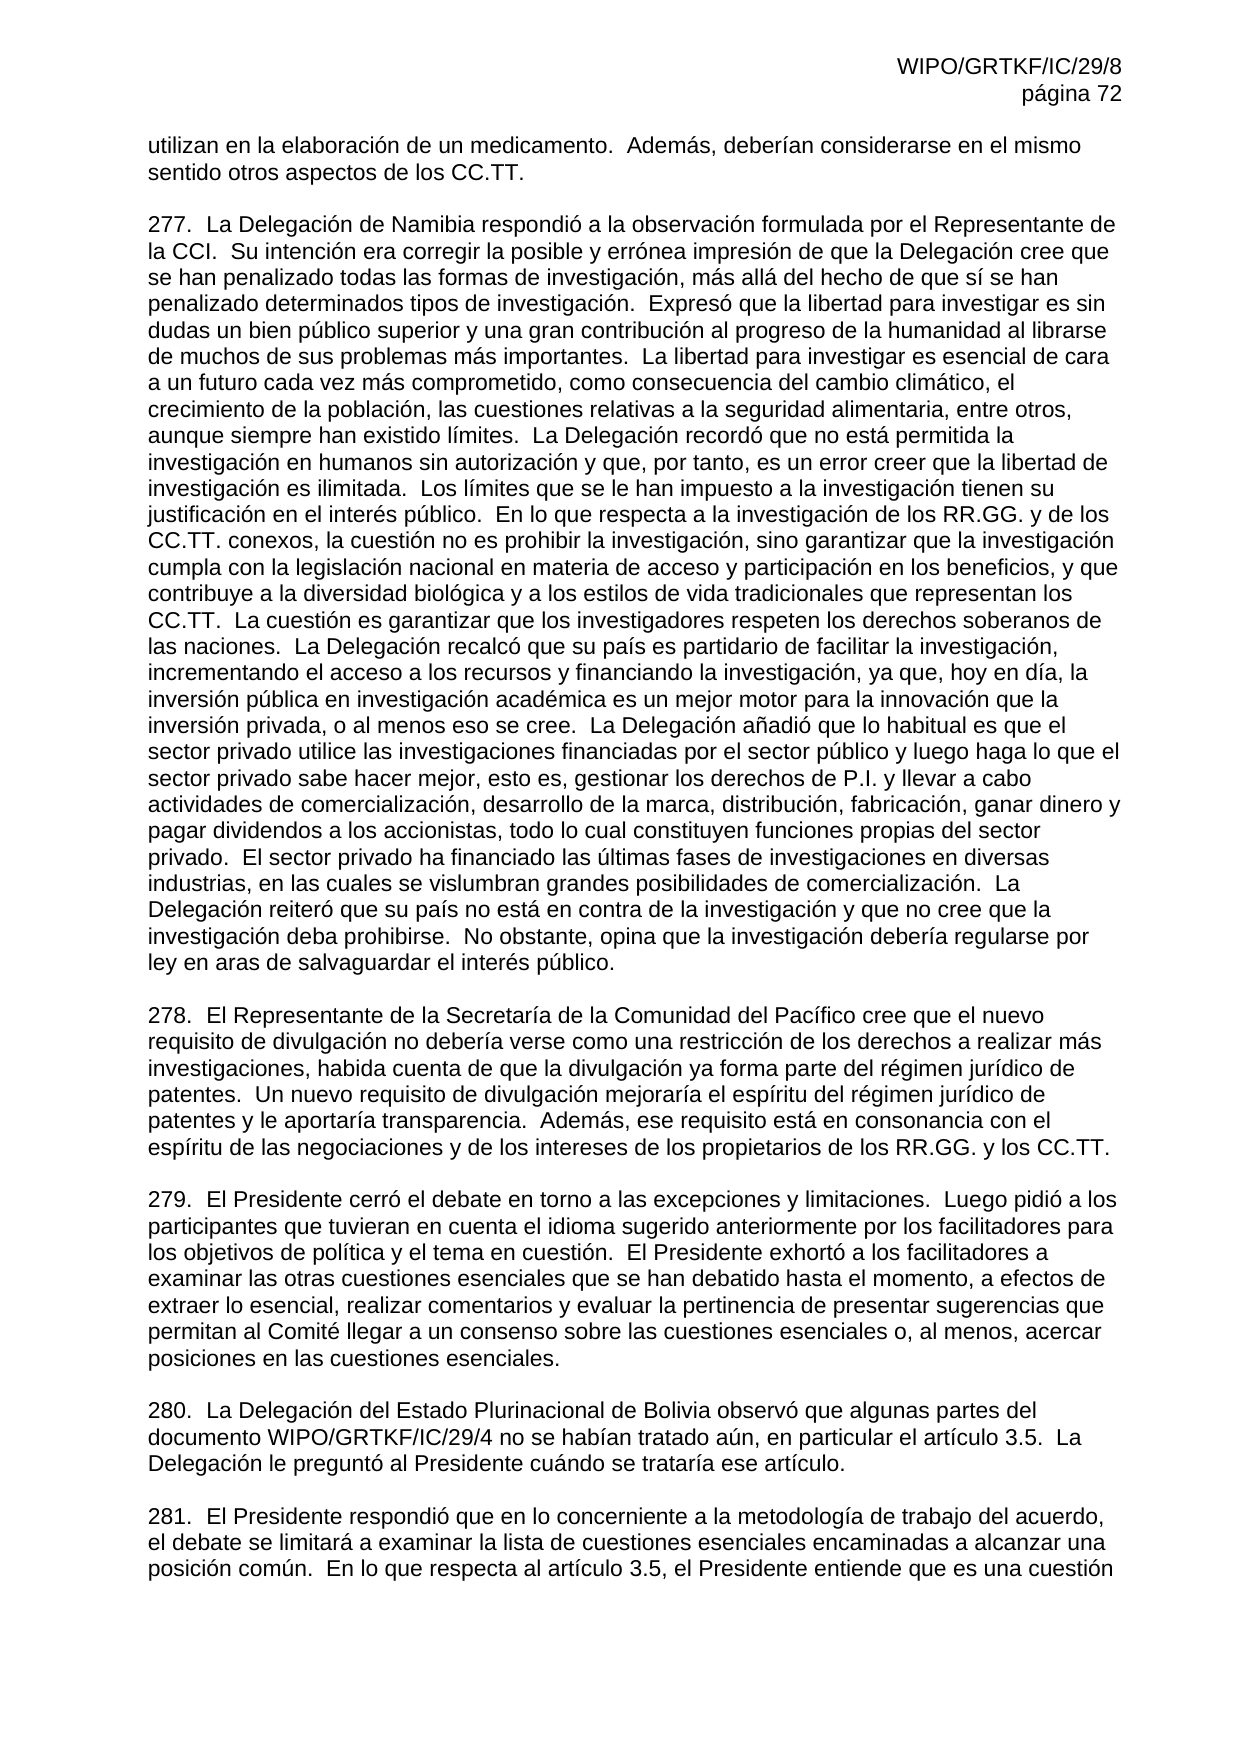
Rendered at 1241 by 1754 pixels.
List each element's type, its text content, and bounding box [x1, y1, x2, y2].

list El Representante de la Secretaría de la Comunidad del Pacífico cree que el nuevo requisito de divulgación no debería verse como una restricción de los derechos a realizar más investigaciones, habida cuenta de que la divulgación ya forma parte del régimen jurídico de patentes. Un nuevo requisito de divulgación mejoraría el espíritu del régimen jurídico de patentes y le aportaría transparencia. Además, ese requisito está en consonancia con el espíritu de las negociaciones y de los intereses de los propietarios de los RR.GG. y los CC.TT. [148, 1002, 1122, 1160]
list La Delegación del Estado Plurinacional de Bolivia observó que algunas partes del documento WIPO/GRTKF/IC/29/4 no se habían tratado aún, en particular el artículo 3.5. La Delegación le preguntó al Presidente cuándo se trataría ese artículo. [148, 1397, 1122, 1476]
list La Delegación de Namibia respondió a la observación formulada por el Representante de la CCI. Su intención era corregir la posible y errónea impresión de que la Delegación cree que se han penalizado todas las formas de investigación, más allá del hecho de que sí se han penalizado determinados tipos de investigación. Expresó que la libertad para investigar es sin dudas un bien público superior y una gran contribución al progreso de la humanidad al librarse de muchos de sus problemas más importantes. La libertad para investigar es esencial de cara a un futuro cada vez más comprometido, como consecuencia del cambio climático, el crecimiento de la población, las cuestiones relativas a la seguridad alimentaria, entre otros, aunque siempre han existido límites. La Delegación recordó que no está permitida la investigación en humanos sin autorización y que, por tanto, es un error creer que la libertad de investigación es ilimitada. Los límites que se le han impuesto a la investigación tienen su justificación en el interés público. En lo que respecta a la investigación de los RR.GG. y de los CC.TT. conexos, la cuestión no es prohibir la investigación, sino garantizar que la investigación cumpla con la legislación nacional en materia de acceso y participación en los beneficios, y que contribuye a la diversidad biológica y a los estilos de vida tradicionales que representan los CC.TT. La cuestión es garantizar que los investigadores respeten los derechos soberanos de las naciones. La Delegación recalcó que su país es partidario de facilitar la investigación, incrementando el acceso a los recursos y financiando la investigación, ya que, hoy en día, la inversión pública en investigación académica es un mejor motor para la innovación que la inversión privada, o al menos eso se cree. La Delegación añadió que lo habitual es que el sector privado utilice las investigaciones financiadas por el sector público y luego haga lo que el sector privado sabe hacer mejor, esto es, gestionar los derechos de P.I. y llevar a cabo actividades de comercialización, desarrollo de la marca, distribución, fabricación, ganar dinero y pagar dividendos a los accionistas, todo lo cual constituyen funciones propias del sector privado. El sector privado ha financiado las últimas fases de investigaciones en diversas industrias, en las cuales se vislumbran grandes posibilidades de comercialización. La Delegación reiteró que su país no está en contra de la investigación y que no cree que la investigación deba prohibirse. No obstante, opina que la investigación debería regularse por ley en aras de salvaguardar el interés público. [148, 211, 1122, 976]
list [148, 1503, 1122, 1582]
list El Presidente cerró el debate en torno a las excepciones y limitaciones. Luego pidió a los participantes que tuvieran en cuenta el idioma sugerido anteriormente por los facilitadores para los objetivos de política y el tema en cuestión. El Presidente exhortó a los facilitadores a examinar las otras cuestiones esenciales que se han debatido hasta el momento, a efectos de extraer lo esencial, realizar comentarios y evaluar la pertinencia de presentar sugerencias que permitan al Comité llegar a un consenso sobre las cuestiones esenciales o, al menos, acercar posiciones en las cuestiones esenciales. [148, 1186, 1122, 1371]
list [148, 132, 1122, 185]
